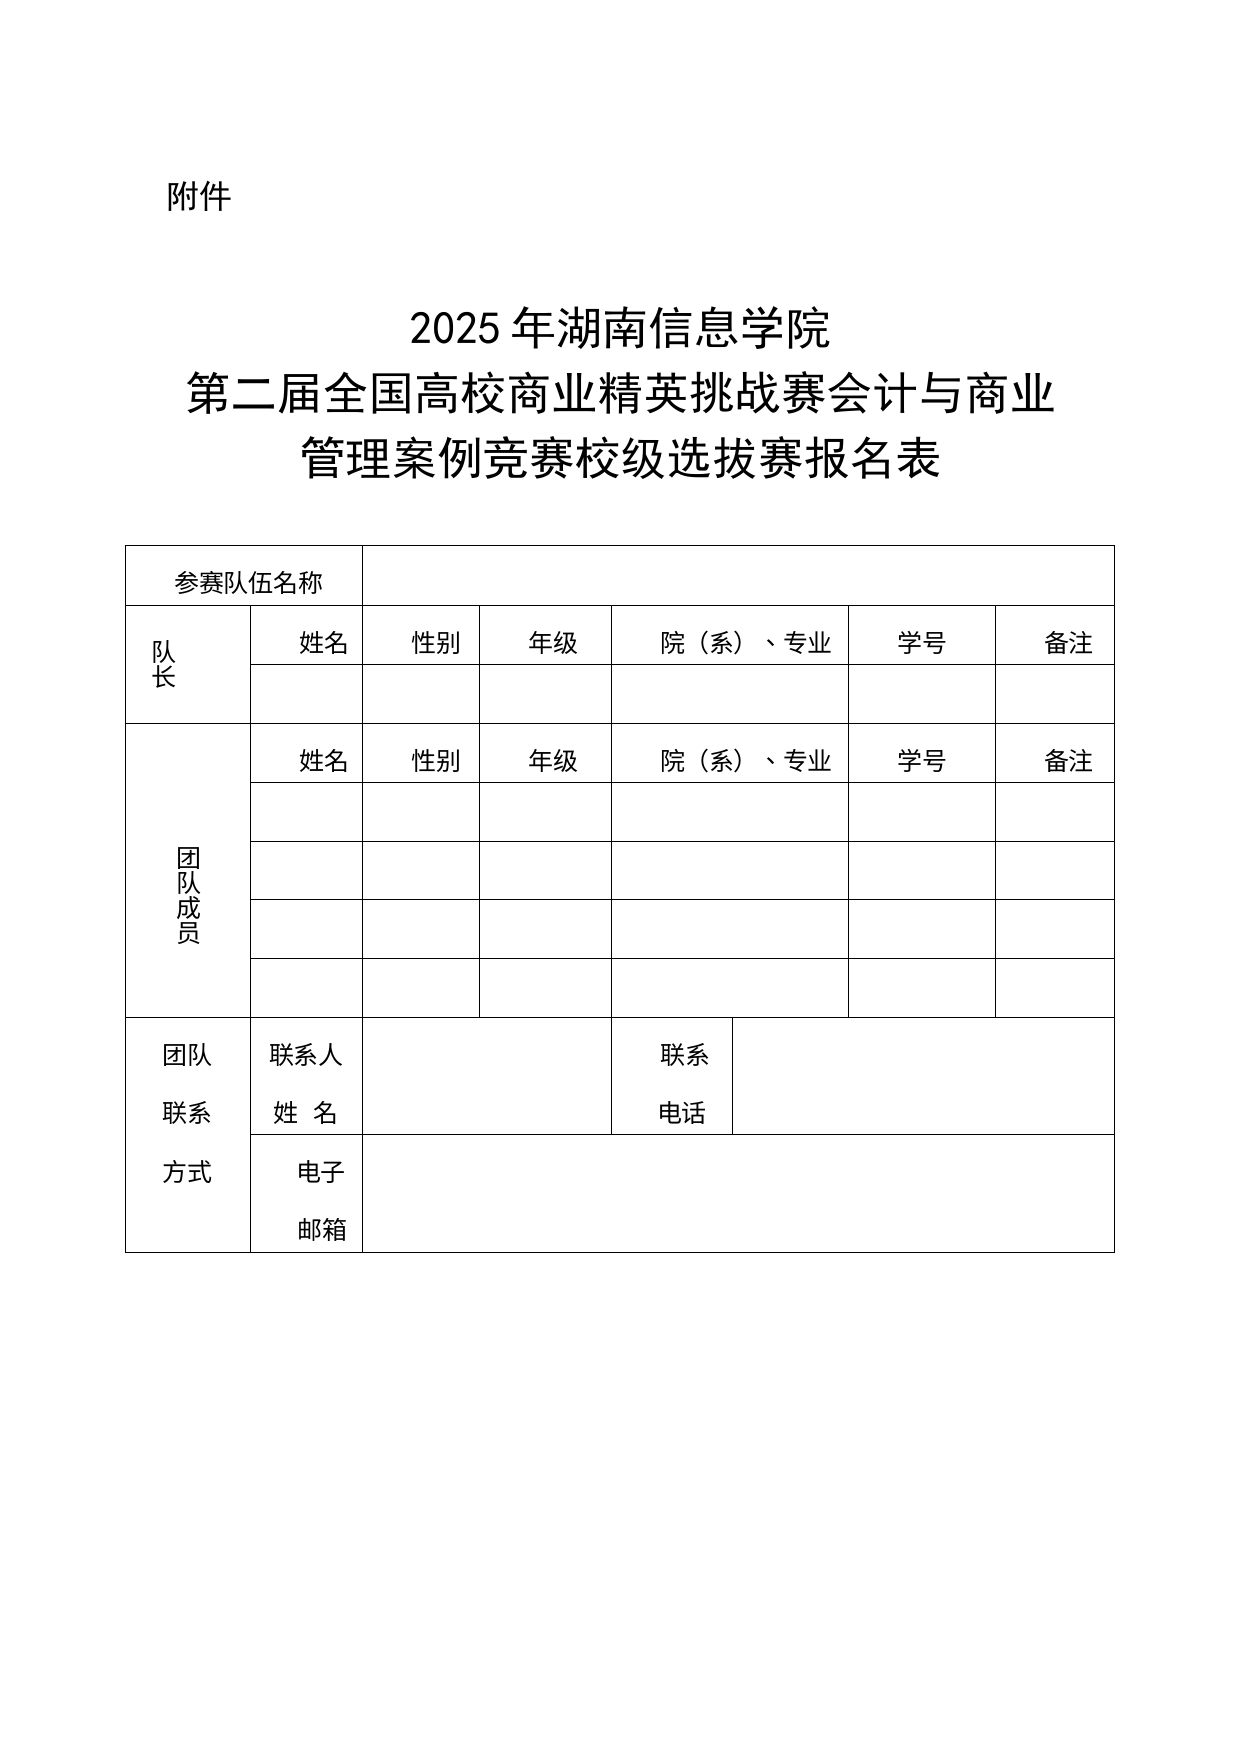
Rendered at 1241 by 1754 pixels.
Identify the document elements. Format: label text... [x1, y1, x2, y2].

table_cell [363, 959, 479, 1017]
table_cell 学号 [849, 724, 995, 782]
table_cell [480, 783, 611, 841]
table_cell [612, 665, 848, 723]
table_cell [849, 665, 995, 723]
table_cell [996, 842, 1114, 899]
table_cell 学号 [849, 606, 995, 664]
table_cell 联系 电话 [612, 1018, 732, 1134]
table_cell [996, 783, 1114, 841]
table_cell 年级 [480, 724, 611, 782]
table_cell [996, 900, 1114, 958]
table_cell [251, 900, 362, 958]
table_cell 联系人 姓 名 [251, 1018, 362, 1134]
table_cell [251, 842, 362, 899]
table_cell [849, 900, 995, 958]
table_cell 年级 [480, 606, 611, 664]
table_cell [363, 1135, 1114, 1251]
table_cell [480, 842, 611, 899]
table_cell 团队 联系 方式 [126, 1018, 250, 1251]
table_cell [996, 665, 1114, 723]
table_cell 院（系）、专业 [612, 606, 848, 664]
table_cell [733, 1018, 1114, 1134]
text 附件 [165, 162, 1075, 227]
table_cell 电子 邮箱 [251, 1135, 362, 1251]
table_cell 姓名 [251, 606, 362, 664]
table_header [363, 546, 1114, 605]
table_cell [363, 665, 479, 723]
table_cell [251, 959, 362, 1017]
table_cell [849, 842, 995, 899]
table_cell [363, 1018, 611, 1134]
table_cell 院（系）、专业 [612, 724, 848, 782]
table_cell 队长 [126, 606, 250, 723]
table_cell [612, 842, 848, 899]
table_cell [480, 900, 611, 958]
table_cell [363, 842, 479, 899]
table_cell 性别 [363, 606, 479, 664]
table_cell [251, 665, 362, 723]
table_cell 性别 [363, 724, 479, 782]
table_cell [996, 959, 1114, 1017]
table_cell 备注 [996, 724, 1114, 782]
table_cell [849, 783, 995, 841]
table_cell [480, 959, 611, 1017]
table_cell 备注 [996, 606, 1114, 664]
table_cell [251, 783, 362, 841]
table_cell [480, 665, 611, 723]
table_cell [363, 900, 479, 958]
table_cell [849, 959, 995, 1017]
table_cell 团队成员 [126, 724, 250, 1017]
table_cell 姓名 [251, 724, 362, 782]
table_cell [612, 959, 848, 1017]
table_header 参赛队伍名称 [126, 546, 362, 605]
table_cell [612, 900, 848, 958]
table_cell [363, 783, 479, 841]
text 第二届全国高校商业精英挑战赛会计与商业管理案例竞赛校级选拔赛报名表 [165, 357, 1075, 487]
table_cell [612, 783, 848, 841]
text 2025年湖南信息学院 [165, 292, 1075, 357]
